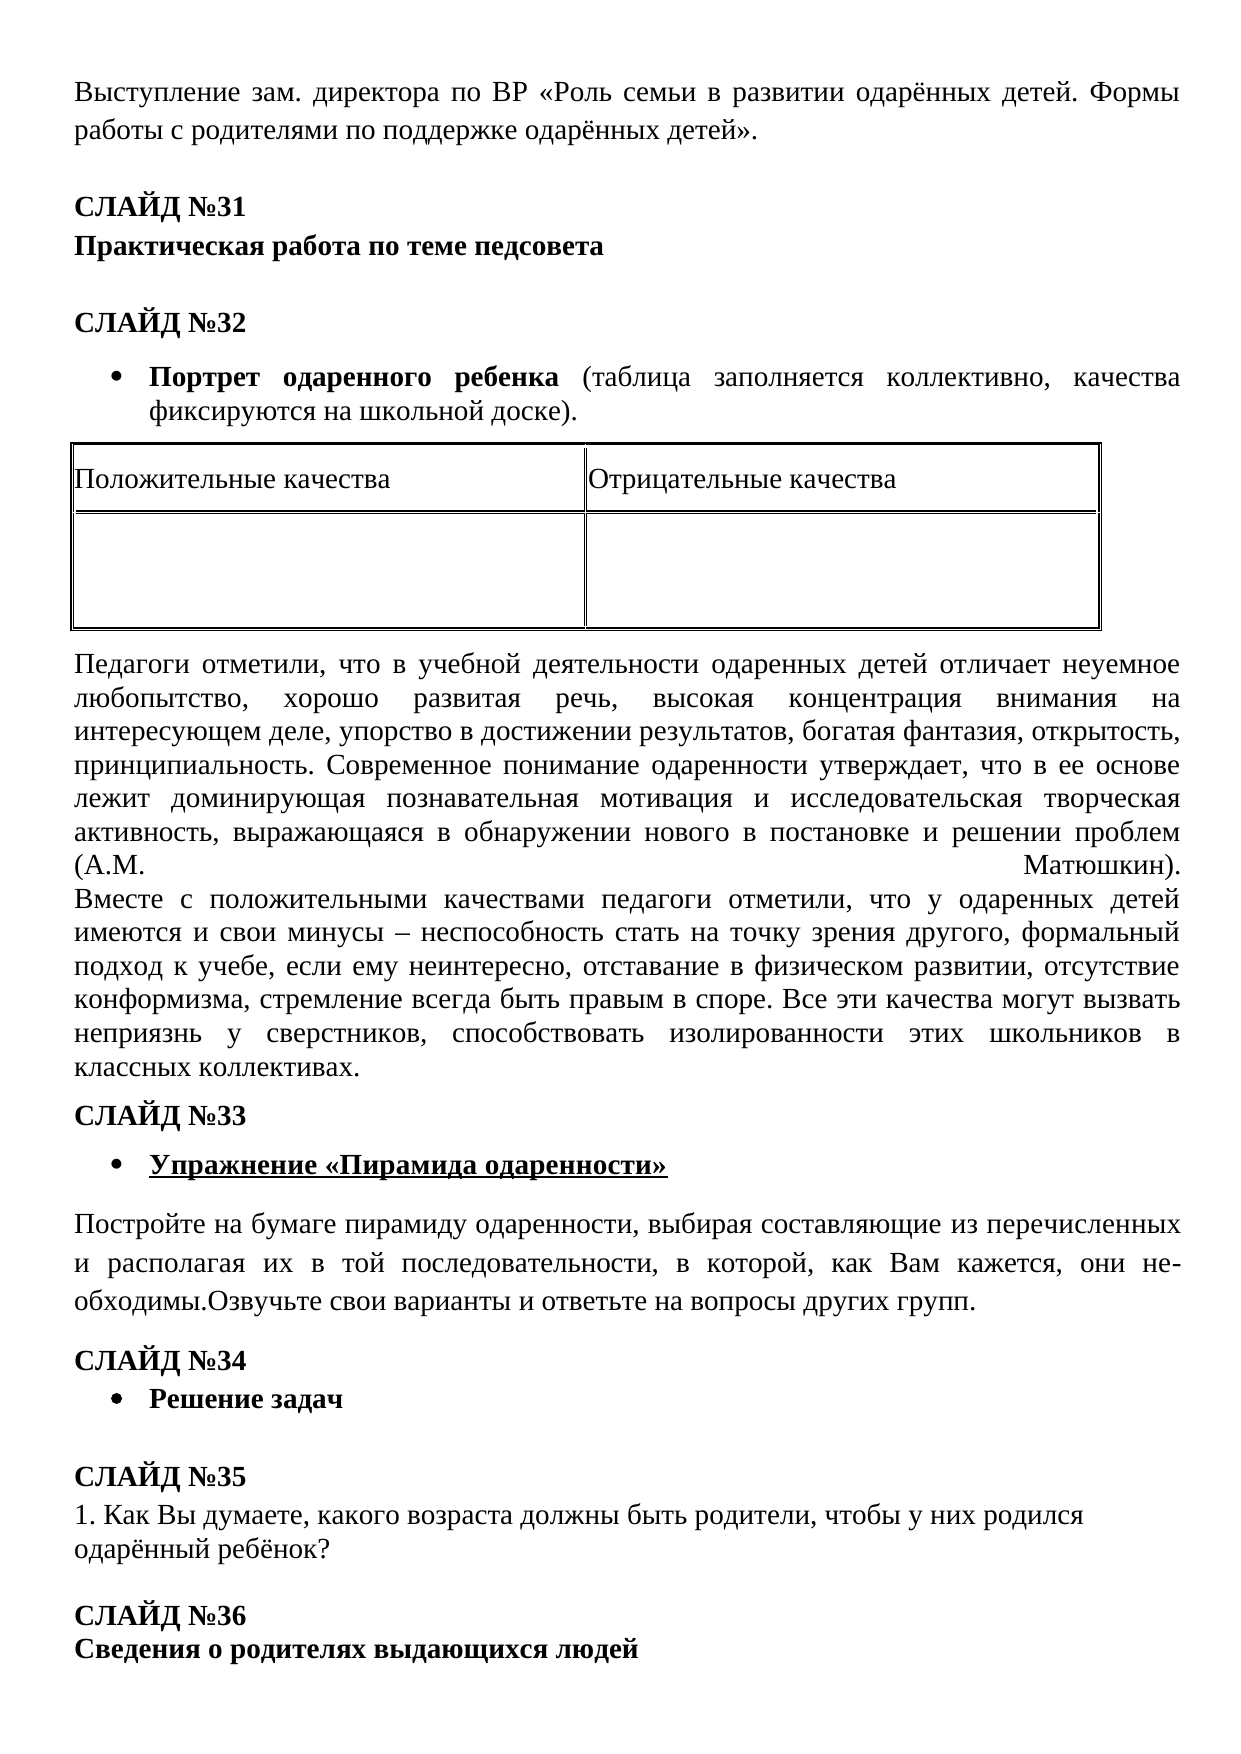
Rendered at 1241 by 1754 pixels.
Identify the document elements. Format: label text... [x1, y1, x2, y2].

text СЛАЙД №32 [74, 305, 1181, 339]
text Практическая работа по теме педсовета [74, 228, 1181, 262]
text СЛАЙД №33 [74, 1098, 1181, 1131]
table_cell [586, 510, 1099, 627]
list Портрет одаренного ребенка (таблица заполняется коллективно, качества фиксируются на школьной доске). [111, 359, 1181, 426]
table_header Отрицательные качества [586, 445, 1098, 510]
text Выступление зам. директора по ВР «Роль семьи в развитии одарённых детей. Формы работы с родителями по поддержке одарённых детей». [74, 74, 1181, 146]
list Упражнение «Пирамида одаренности» [111, 1147, 1181, 1181]
text 1. Как Вы думаете, какого возраста должны быть родители, чтобы у них родился одарённый ребёнок? [74, 1497, 1181, 1564]
table_header Положительные качества [74, 445, 586, 510]
text Постройте на бумаге пирамиду одаренности, выбирая составляющие из перечисленных и располагая их в той последовательности, в которой, как Вам кажется, они необходимы.Озвучьте свои варианты и ответьте на вопросы других групп. [74, 1206, 1181, 1317]
text СЛАЙД №35 [74, 1459, 1181, 1492]
text СЛАЙД №34 [74, 1343, 1181, 1376]
table_cell [74, 510, 586, 627]
list Решение задач [111, 1381, 1181, 1415]
text СЛАЙД №31 [74, 189, 1181, 223]
text Педагоги отметили, что в учебной деятельности одаренных детей отличает неуемное любопытство, хорошо развитая речь, высокая концентрация внимания на интересующем деле, упорство в достижении результатов, богатая фантазия, открытость, принципиальность. Современное понимание одаренности утверждает, что в ее основе лежит доминирующая познавательная мотивация и исследовательская творческая активность, выражающаяся в обнаружении нового в постановке и решении проблем (А.М. Матюшкин). Вместе с положительными качествами педагоги отметили, что у одаренных детей имеются и свои минусы – неспособность стать на точку зрения другого, формальный подход к учебе, если ему неинтересно, отставание в физическом развитии, отсутствие конформизма, стремление всегда быть правым в споре. Все эти качества могут вызвать неприязнь у сверстников, способствовать изолированности этих школьников в классных коллективах. [74, 646, 1181, 1082]
text СЛАЙД №36 [74, 1598, 1181, 1631]
text Сведения о родителях выдающихся людей [74, 1631, 1181, 1665]
